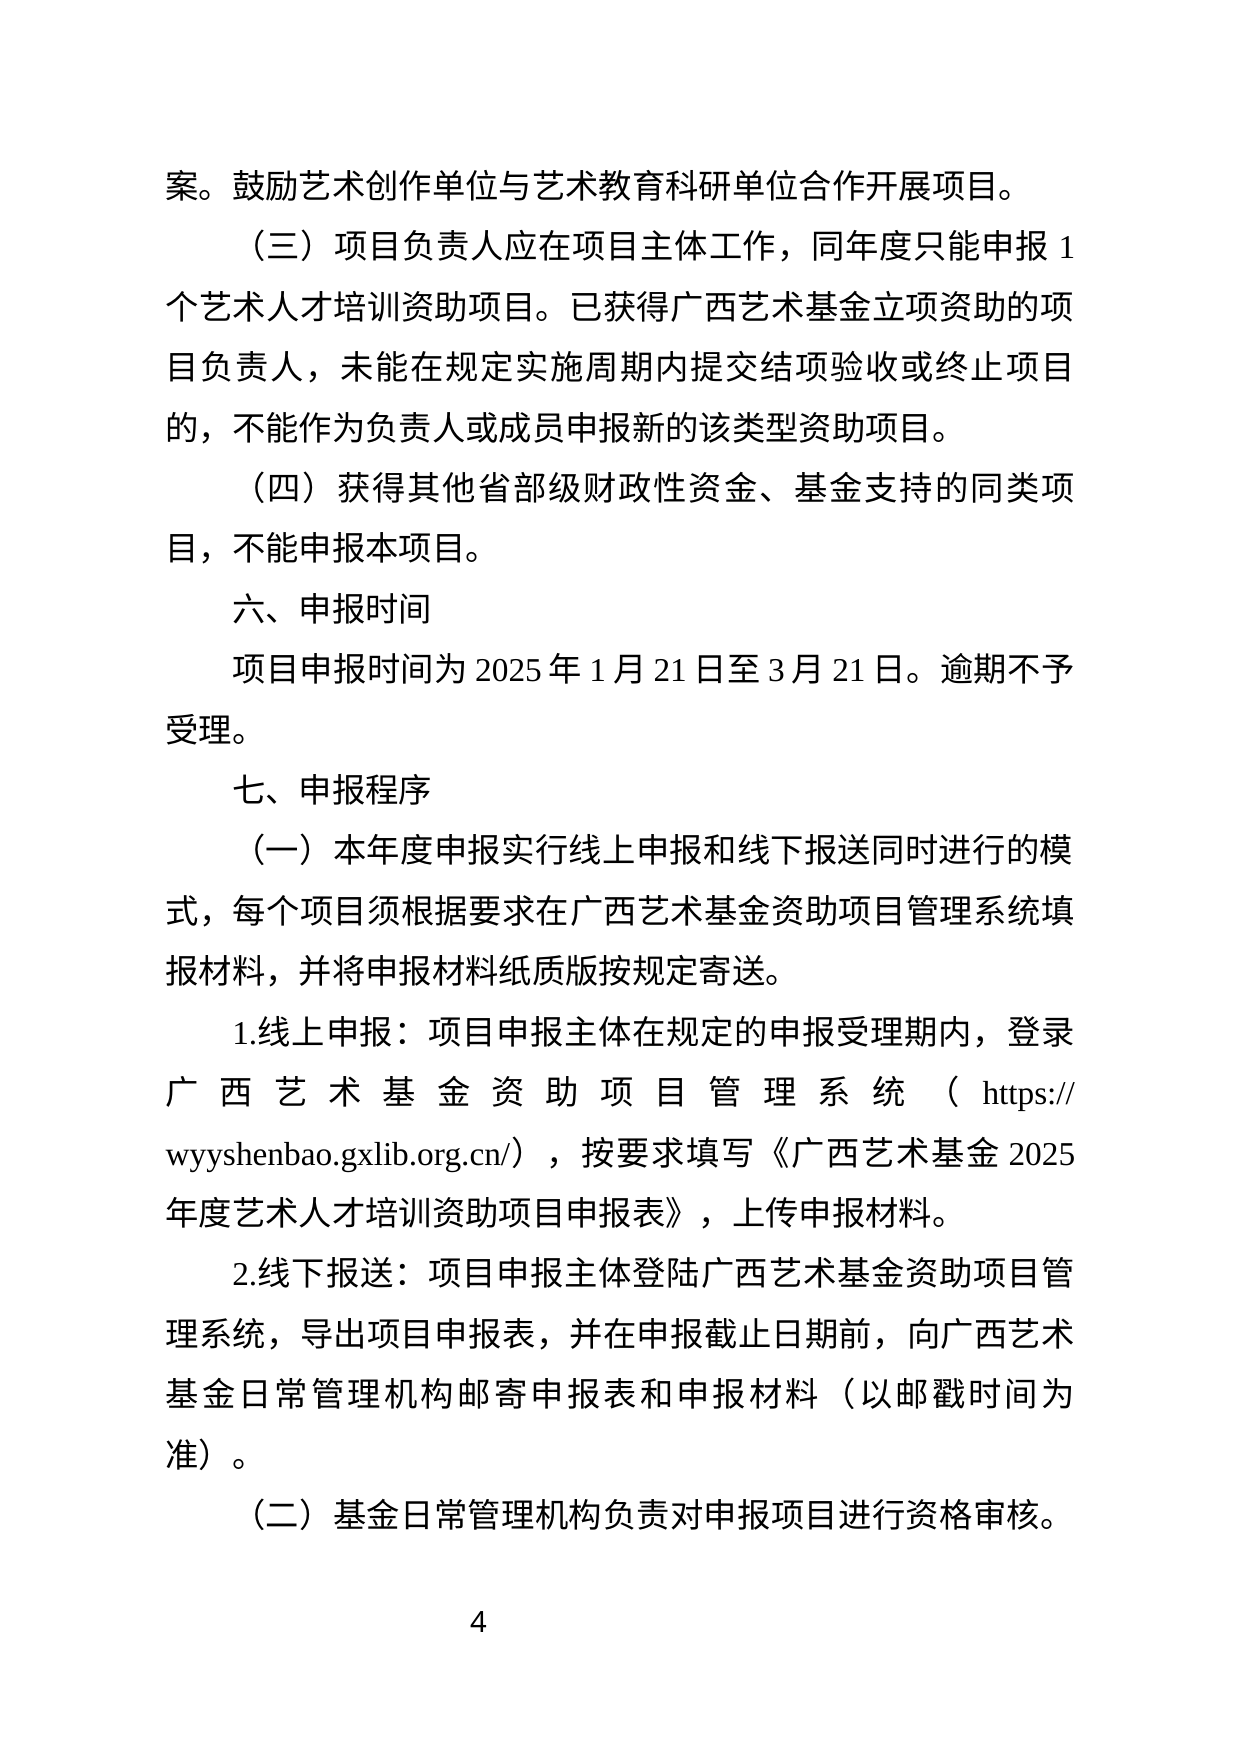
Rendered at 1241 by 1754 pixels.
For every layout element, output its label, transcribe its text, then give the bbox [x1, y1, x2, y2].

text 六、申报时间 [165, 573, 1075, 633]
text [165, 150, 1075, 210]
text 2.线下报送：项目申报主体登陆广西艺术基金资助项目管理系统，导出项目申报表，并在申报截止日期前，向广西艺术基金日常管理机构邮寄申报表和申报材料（以邮戳时间为准）。 [165, 1237, 1075, 1479]
text （三）项目负责人应在项目主体工作，同年度只能申报 1个艺术人才培训资助项目。已获得广西艺术基金立项资助的项目负责人，未能在规定实施周期内提交结项验收或终止项目的，不能作为负责人或成员申报新的该类型资助项目。 [165, 210, 1075, 452]
text （四）获得其他省部级财政性资金、基金支持的同类项目，不能申报本项目。 [165, 452, 1075, 573]
text （一）本年度申报实行线上申报和线下报送同时进行的模式，每个项目须根据要求在广西艺术基金资助项目管理系统填报材料，并将申报材料纸质版按规定寄送。 [165, 814, 1075, 996]
text 七、申报程序 [165, 754, 1075, 814]
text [165, 1479, 1075, 1539]
text 1.线上申报：项目申报主体在规定的申报受理期内，登录广西艺术基金资助项目管理系统（https://wyyshenbao.gxlib.org.cn/），按要求填写《广西艺术基金2025年度艺术人才培训资助项目申报表》，上传申报材料。 [165, 996, 1075, 1237]
text 项目申报时间为2025年1月21日至3月21日。逾期不予受理。 [165, 633, 1075, 754]
